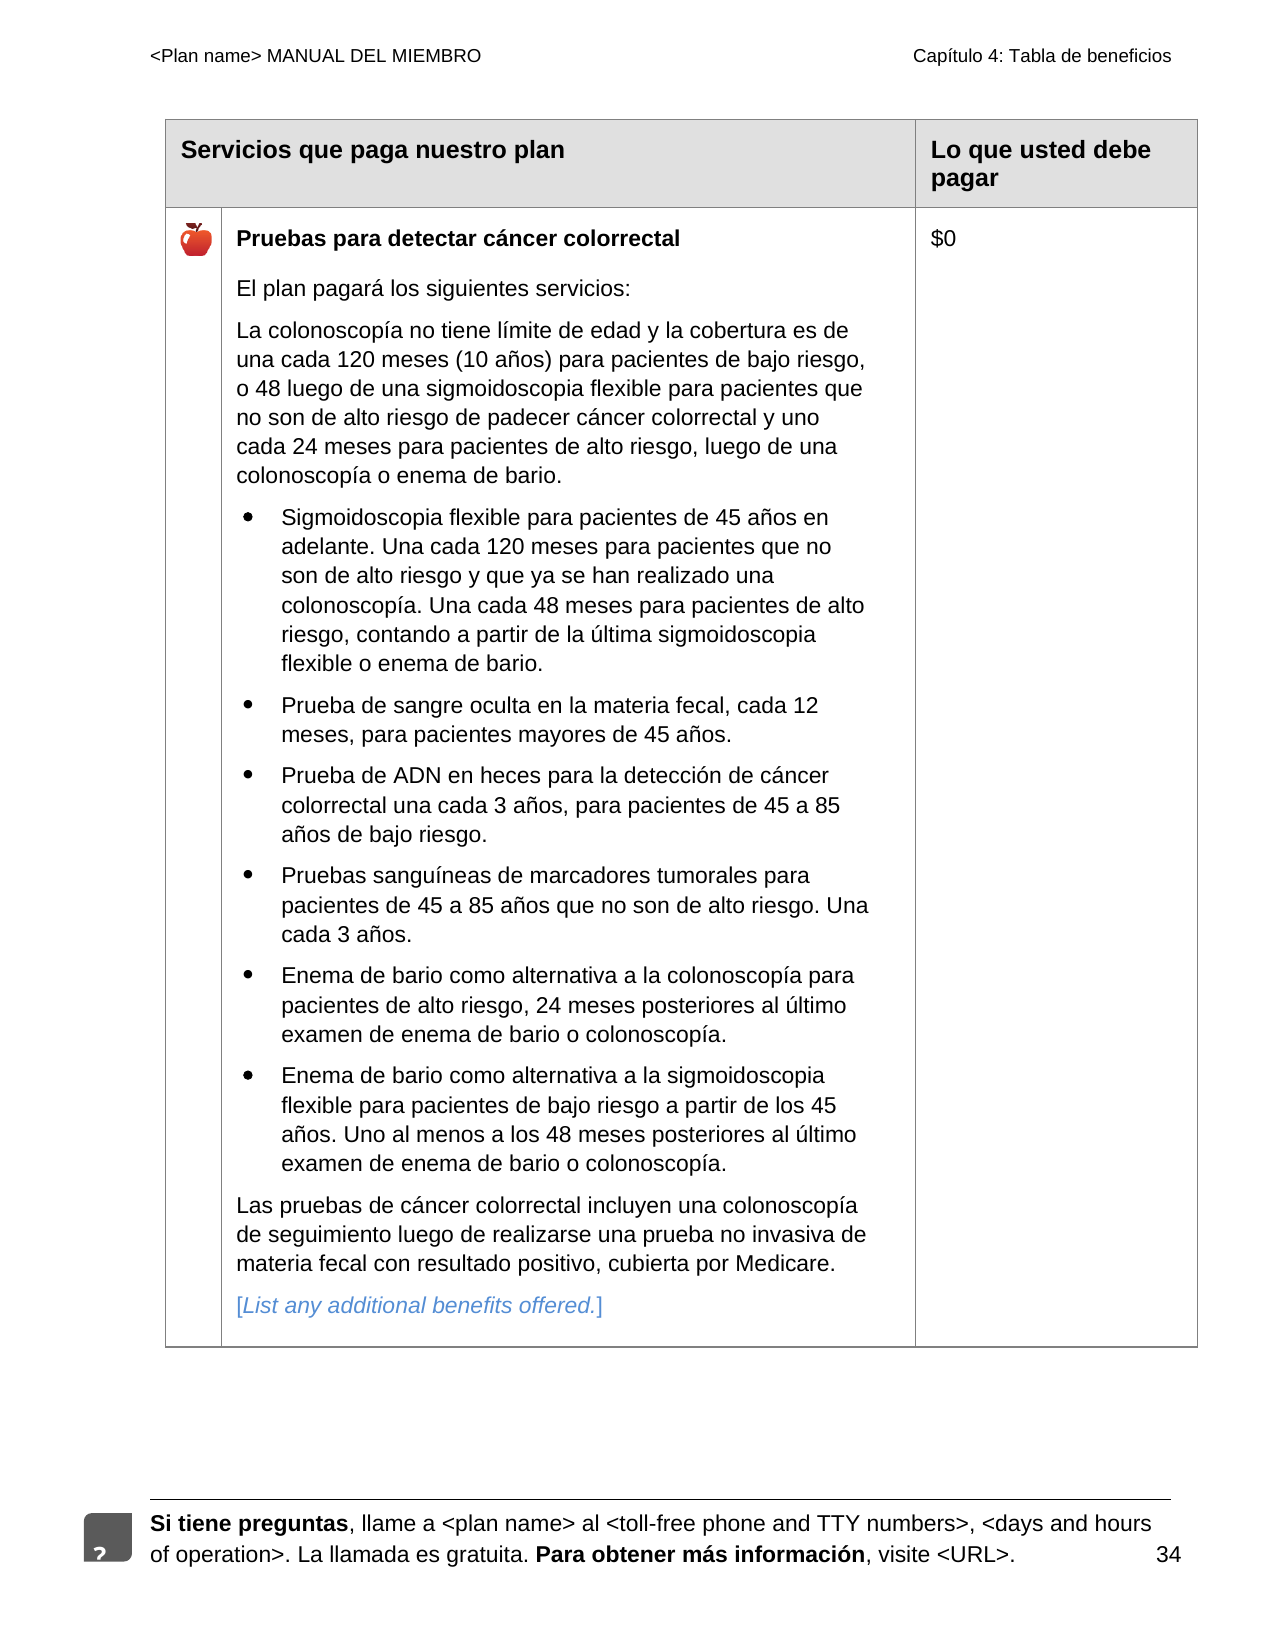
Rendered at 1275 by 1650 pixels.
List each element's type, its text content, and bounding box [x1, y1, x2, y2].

table_cell $0 [916, 208, 1197, 1346]
table_cell Pruebas para detectar cáncer colorrectal El plan pagará los siguientes servicios: La colonoscopía no tiene límite de edad y la cobertura es de una cada 120 meses (10 años) para pacientes de bajo riesgo, o 48 luego de una sigmoidoscopia flexible para pacientes que no son de alto riesgo de padecer cáncer colorrectal y uno cada 24 meses para pacientes de alto riesgo, luego de una colonoscopía o enema de bario. Sigmoidoscopia flexible para pacientes de 45 años en adelante. Una cada 120 meses para pacientes que no son de alto riesgo y que ya se han realizado una colonoscopía. Una cada 48 meses para pacientes de alto riesgo, contando a partir de la última sigmoidoscopia flexible o enema de bario. Prueba de sangre oculta en la materia fecal, cada 12 meses, para pacientes mayores de 45 años. Prueba de ADN en heces para la detección de cáncer colorrectal una cada 3 años, para pacientes de 45 a 85 años de bajo riesgo. Pruebas sanguíneas de marcadores tumorales para pacientes de 45 a 85 años que no son de alto riesgo. Una cada 3 años. Enema de bario como alternativa a la colonoscopía para pacientes de alto riesgo, 24 meses posteriores al último examen de enema de bario o colonoscopía. Enema de bario como alternativa a la sigmoidoscopia flexible para pacientes de bajo riesgo a partir de los 45 años. Uno al menos a los 48 meses posteriores al último examen de enema de bario o colonoscopía. Las pruebas de cáncer colorrectal incluyen una colonoscopía de seguimiento luego de realizarse una prueba no invasiva de materia fecal con resultado positivo, cubierta por Medicare. [List any additional benefits offered.] [222, 208, 915, 1346]
table_header Lo que usted debe pagar [916, 120, 1197, 207]
table_header Servicios que paga nuestro plan [166, 120, 915, 207]
table_cell [166, 208, 221, 1346]
picture [180, 223, 212, 256]
